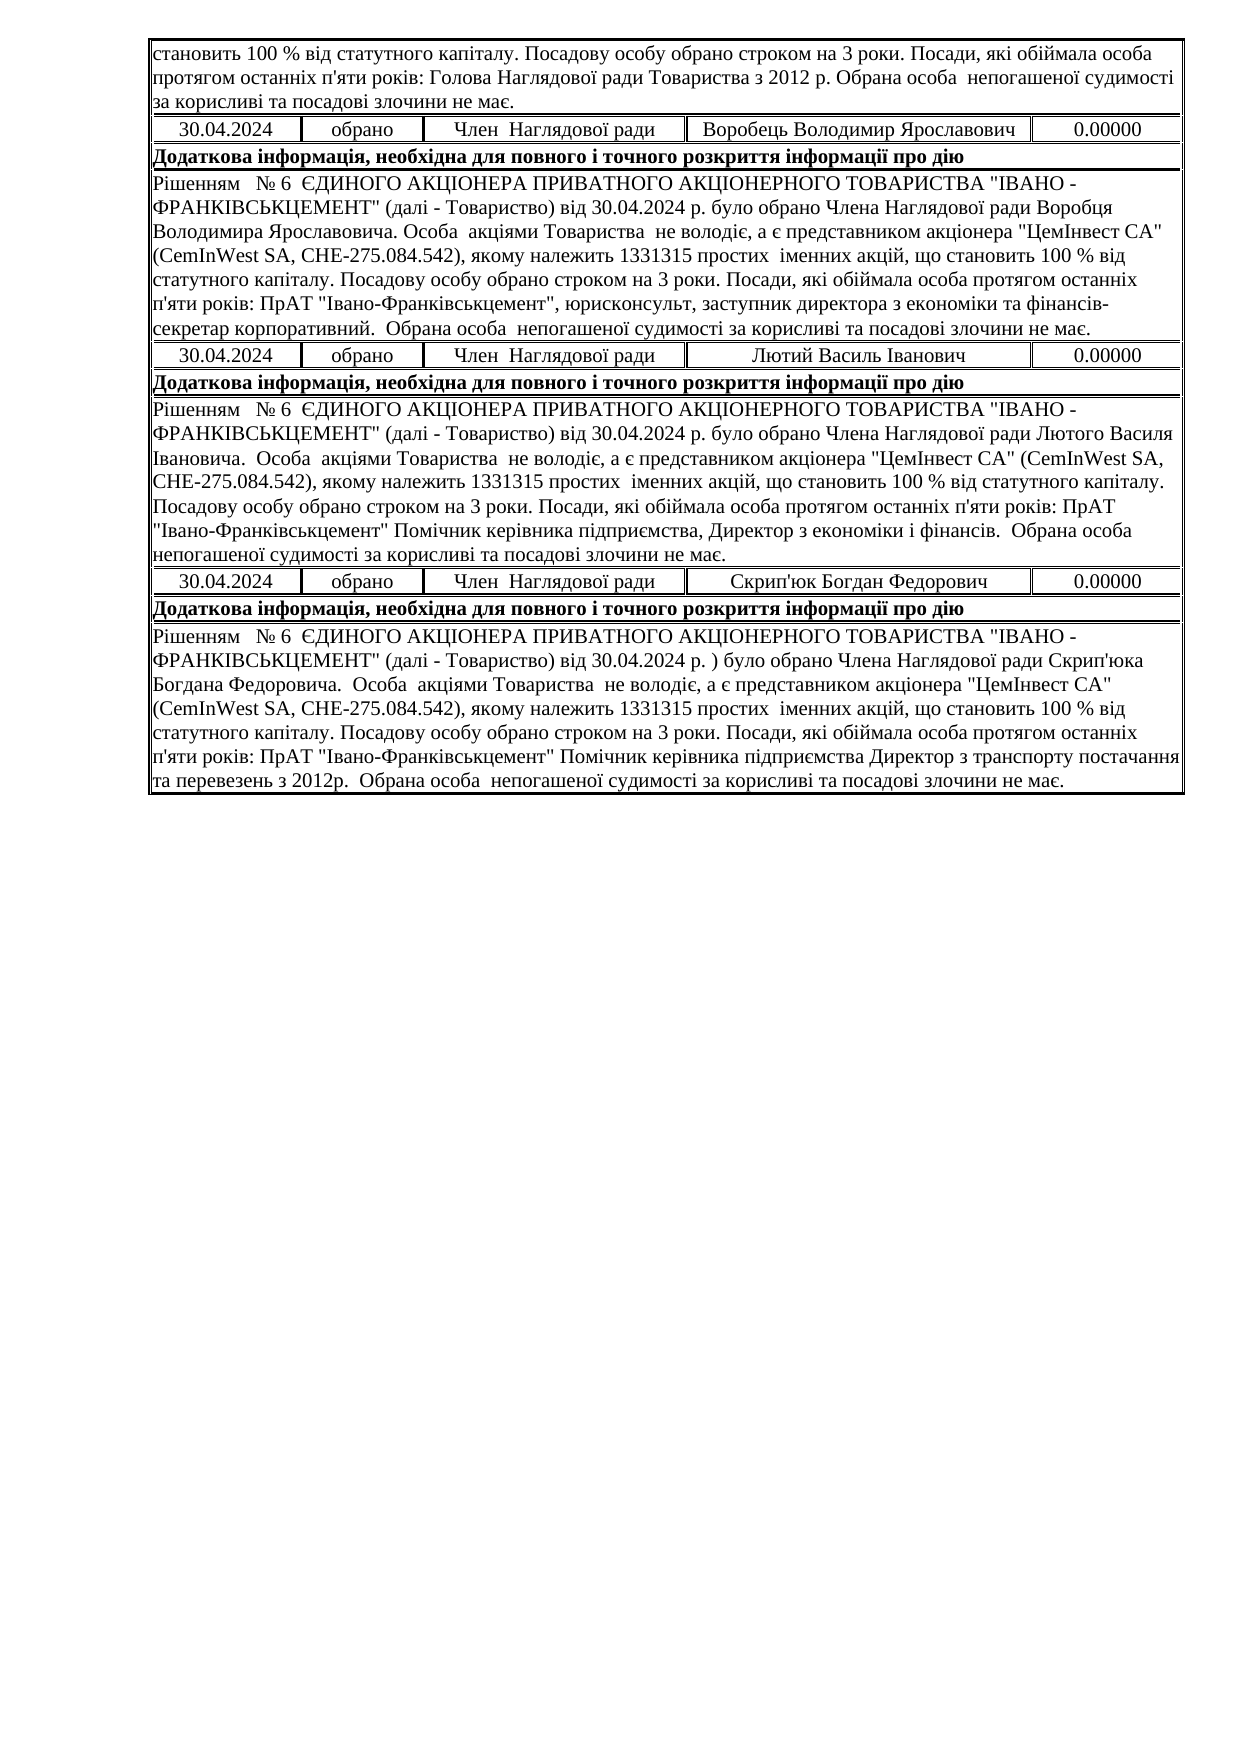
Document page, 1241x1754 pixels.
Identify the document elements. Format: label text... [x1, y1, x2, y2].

table_cell Додаткова інформація, необхідна для повного і точного розкриття інформації про дію [152, 593, 1182, 620]
table_cell обрано [303, 117, 422, 141]
table_cell 0.00000 [1033, 340, 1182, 367]
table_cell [152, 41, 1182, 113]
table_cell 30.04.2024 [150, 566, 301, 593]
table_cell Лютий Василь Iванович [688, 343, 1030, 367]
table_cell Рiшенням № 6 ЄДИНОГО АКЦІОНЕРА ПРИВАТНОГО АКЦІОНЕРНОГО ТОВАРИСТВА "ІВАНО - ФРАНКІВСЬКЦЕМЕНТ" (далi - Товариство) вiд 30.04.2024 р. було обрано Члена Наглядової ради Воробця Володимира Ярославовича. Особа акцiями Товариства не володiє, а є представником акцiонера "ЦемIнвест СА" (CemInWest SA, СHE-275.084.542), якому належить 1331315 простих iменних акцiй, що становить 100 % вiд статутного капiталу. Посадову особу обрано строком на 3 роки. Посади, якi обiймала особа протягом останнiх п'яти рокiв: ПрАТ "Iвано-Франкiвськцемент", юрисконсульт, заступник директора з економiки та фiнансiв- секретар корпоративний. Обрана особа непогашеної судимостi за корисливi та посадовi злочини не має. [150, 168, 1183, 339]
table_cell Член Наглядової ради [425, 117, 684, 141]
table_cell обрано [303, 569, 422, 593]
table_cell Член Наглядової ради [425, 343, 684, 367]
table_cell 0.00000 [1032, 566, 1183, 593]
table_cell Рiшенням № 6 ЄДИНОГО АКЦІОНЕРА ПРИВАТНОГО АКЦІОНЕРНОГО ТОВАРИСТВА "ІВАНО - ФРАНКІВСЬКЦЕМЕНТ" (далi - Товариство) вiд 30.04.2024 р. ) було обрано Члена Наглядової ради Скрип'юка Богдана Федоровича. Особа акцiями Товариства не володiє, а є представником акцiонера "ЦемIнвест СА" (CemInWest SA, СHE-275.084.542), якому належить 1331315 простих iменних акцiй, що становить 100 % вiд статутного капiталу. Посадову особу обрано строком на 3 роки. Посади, якi обiймала особа протягом останнiх п'яти рокiв: ПрАТ "Iвано-Франкiвськцемент" Помiчник керiвника пiдприємства Директор з транспорту постачання та перевезень з 2012р. Обрана особа непогашеної судимостi за корисливi та посадовi злочини не має. [152, 620, 1182, 792]
table_cell Член Наглядової ради [425, 569, 684, 593]
table_cell 0.00000 [1033, 113, 1182, 141]
table_cell Додаткова інформація, необхідна для повного і точного розкриття інформації про дію [150, 141, 1183, 168]
table_cell обрано [303, 343, 422, 367]
table_cell Рiшенням № 6 ЄДИНОГО АКЦІОНЕРА ПРИВАТНОГО АКЦІОНЕРНОГО ТОВАРИСТВА "ІВАНО - ФРАНКІВСЬКЦЕМЕНТ" (далi - Товариство) вiд 30.04.2024 р. було обрано Члена Наглядової ради Лютого Василя Iвановича. Особа акцiями Товариства не володiє, а є представником акцiонера "ЦемIнвест СА" (CemInWest SA, СHE-275.084.542), якому належить 1331315 простих iменних акцiй, що становить 100 % вiд статутного капiталу. Посадову особу обрано строком на 3 роки. Посади, якi обiймала особа протягом останнiх п'яти рокiв: ПрАТ "Iвано-Франкiвськцемент" Помiчник керiвника пiдприємства, Директор з економiки i фiнансiв. Обрана особа непогашеної судимостi за корисливi та посадовi злочини не має. [152, 394, 1182, 566]
table_cell Воробець Володимир Ярославович [688, 117, 1030, 141]
table_cell 30.04.2024 [152, 340, 300, 367]
table_cell Скрип'юк Богдан Федорович [688, 569, 1030, 593]
table_cell 30.04.2024 [152, 113, 300, 141]
table_cell Додаткова інформація, необхідна для повного і точного розкриття інформації про дію [150, 367, 1183, 394]
